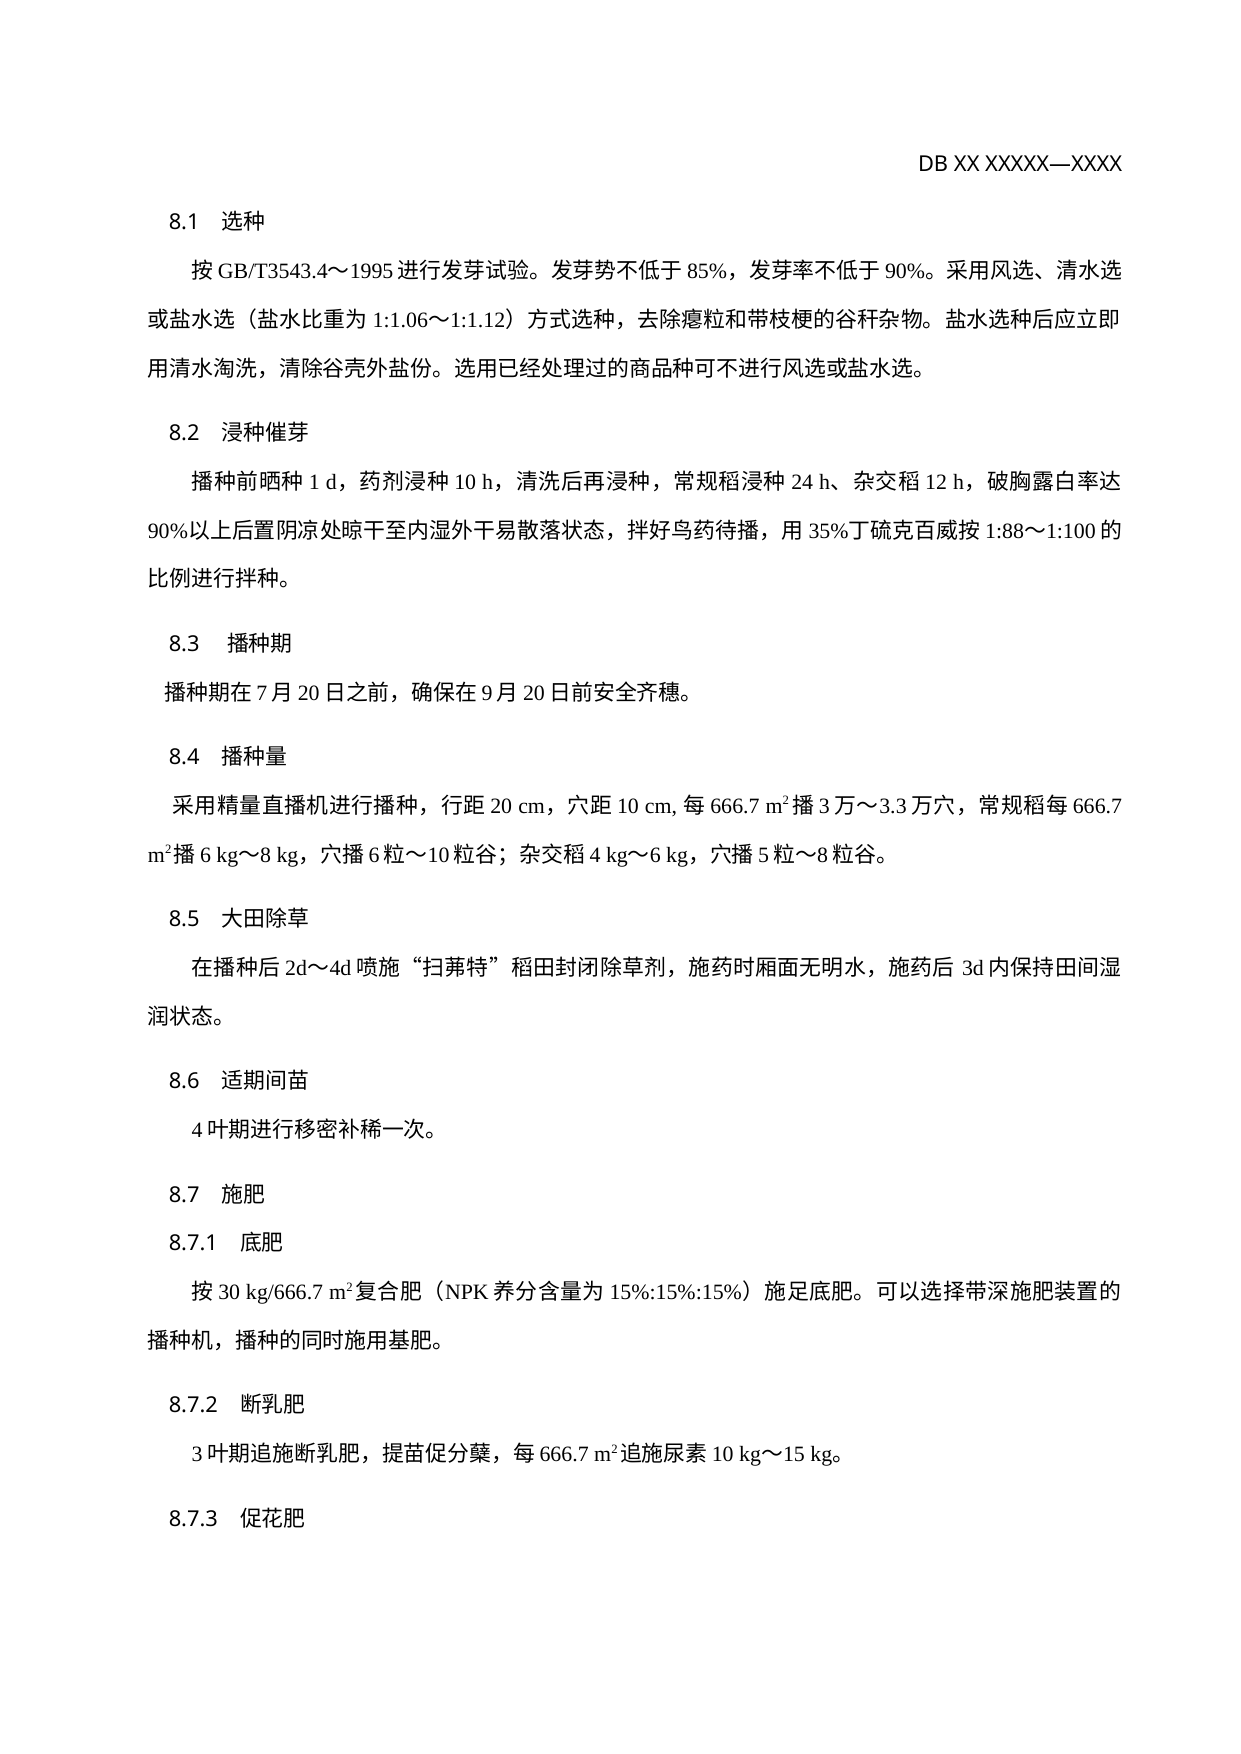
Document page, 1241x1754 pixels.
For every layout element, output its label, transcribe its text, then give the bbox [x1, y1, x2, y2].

text 大田除草 [148, 901, 1122, 933]
text 施肥 [148, 1176, 1122, 1209]
text 播种期 [148, 626, 1122, 658]
text 4叶期进行移密补稀一次。 [148, 1112, 1122, 1144]
text 选种 [148, 204, 1122, 236]
text 播种期在7月20日之前，确保在9月20日前安全齐穗。 [148, 674, 1122, 707]
text 浸种催芽 [148, 415, 1122, 447]
text 断乳肥 [148, 1387, 1122, 1420]
text 按GB/T3543.4～1995进行发芽试验。发芽势不低于85%，发芽率不低于90%。采用风选、清水选或盐水选（盐水比重为1:1.06～1:1.12）方式选种，去除瘪粒和带枝梗的谷秆杂物。盐水选种后应立即用清水淘洗，清除谷壳外盐份。选用已经处理过的商品种可不进行风选或盐水选。 [148, 253, 1122, 383]
text 按30 kg/666.7 m2复合肥（NPK养分含量为15%:15%:15%）施足底肥。可以选择带深施肥装置的播种机，播种的同时施用基肥。 [148, 1274, 1122, 1355]
text 播种量 [148, 739, 1122, 771]
text 采用精量直播机进行播种，行距20 cm，穴距10 cm, 每666.7 m2播3万～3.3万穴，常规稻每666.7 m2播6 kg～8 kg，穴播6粒～10粒谷；杂交稻4 kg～6 kg，穴播5粒～8粒谷。 [148, 788, 1122, 869]
text 适期间苗 [148, 1063, 1122, 1096]
text 在播种后2d～4d喷施“扫茀特”稻田封闭除草剂，施药时厢面无明水，施药后3d内保持田间湿润状态。 [148, 950, 1122, 1031]
text 播种前晒种1 d，药剂浸种10 h，清洗后再浸种，常规稻浸种24 h、杂交稻12 h，破胸露白率达90%以上后置阴凉处晾干至内湿外干易散落状态，拌好鸟药待播，用35%丁硫克百威按1:88～1:100的比例进行拌种。 [148, 463, 1122, 593]
text 3叶期追施断乳肥，提苗促分蘖，每666.7 m2追施尿素10 kg～15 kg。 [148, 1436, 1122, 1468]
text 促花肥 [148, 1501, 1122, 1533]
text 底肥 [148, 1225, 1122, 1258]
